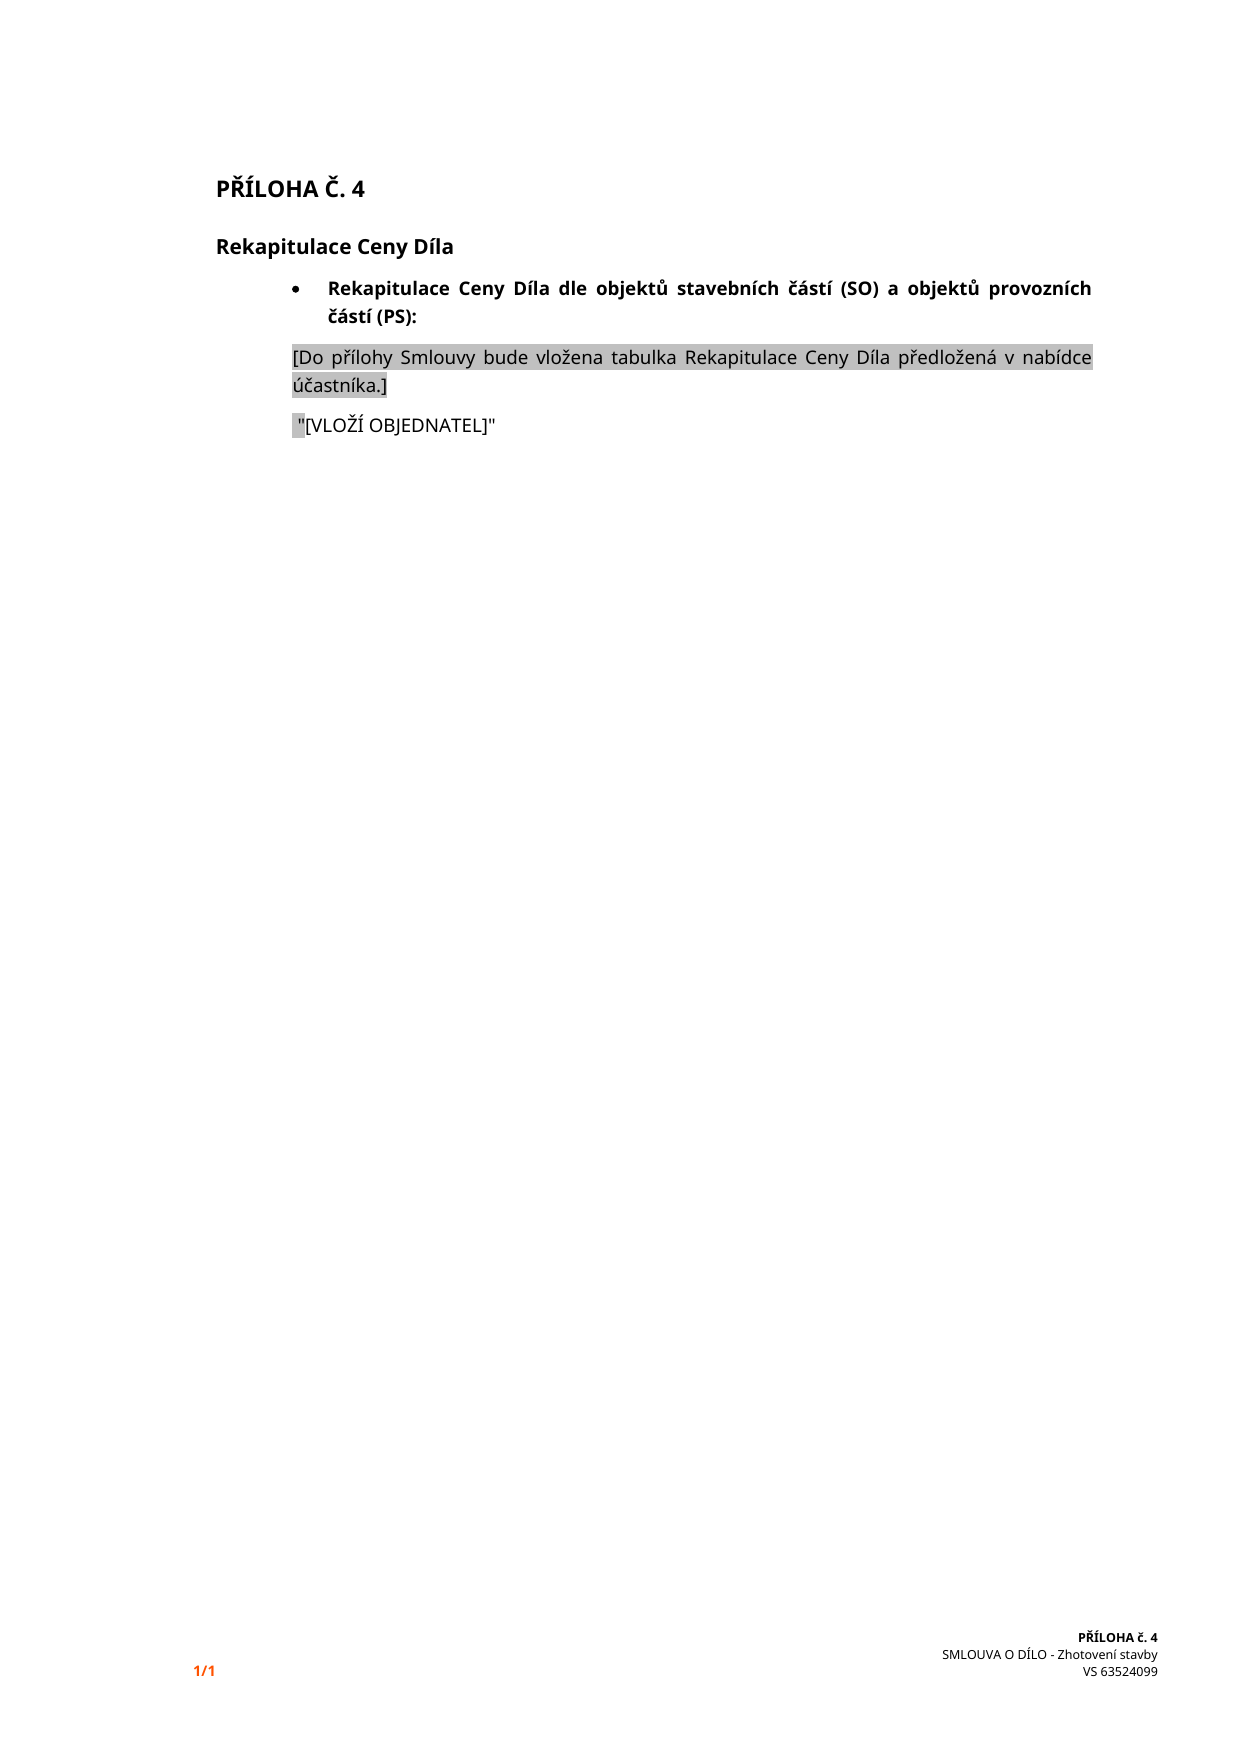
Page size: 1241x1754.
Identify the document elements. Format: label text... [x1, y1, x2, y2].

text [Do přílohy Smlouvy bude vložena tabulka Rekapitulace Ceny Díla předložená v nabídce účastníka.] [257, 344, 1093, 398]
text Příloha č. 4 [216, 172, 1093, 204]
text Rekapitulace Ceny Díla [216, 232, 1093, 260]
text Rekapitulace Ceny Díla dle objektů stavebních částí (SO) a objektů provozních částí (PS): [292, 276, 1093, 329]
